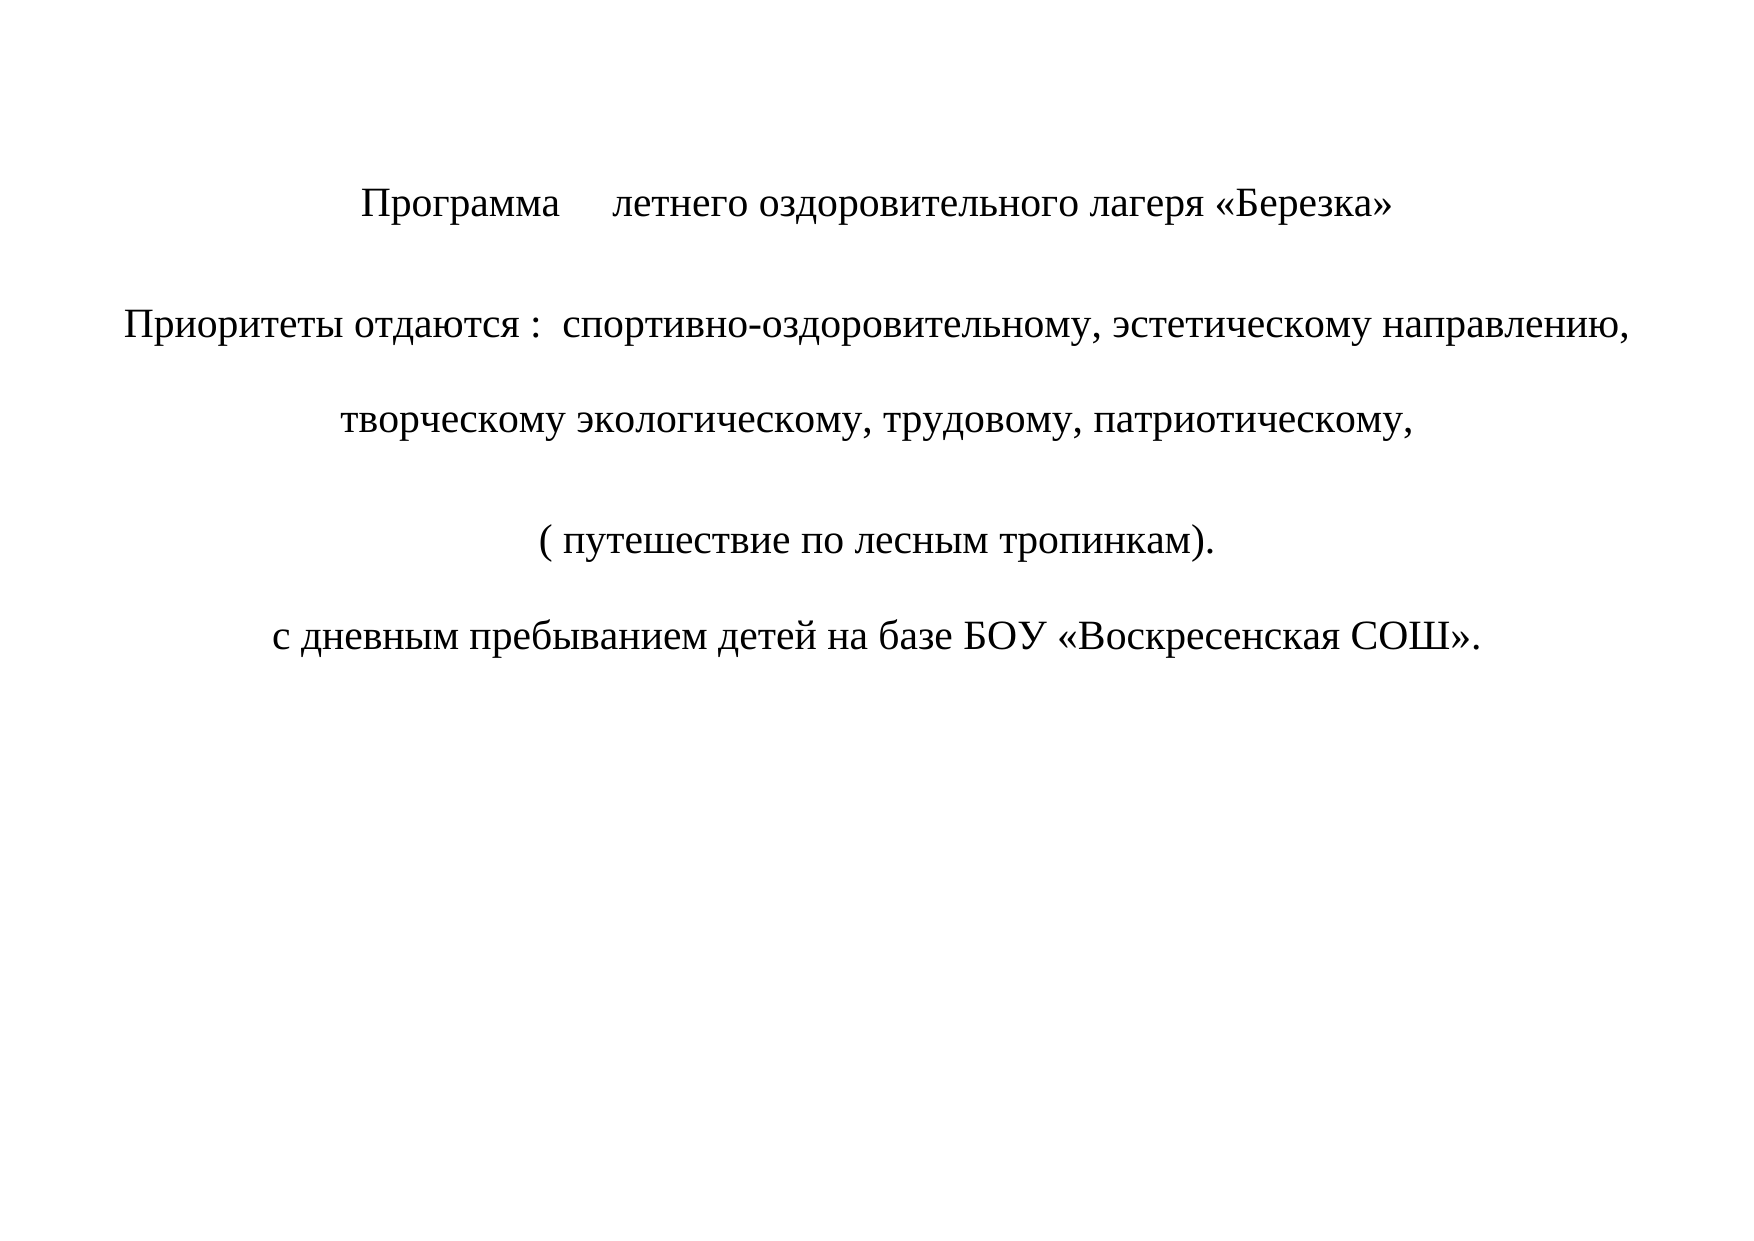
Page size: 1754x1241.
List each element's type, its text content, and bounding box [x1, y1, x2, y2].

text Приоритеты отдаются : спортивно-оздоровительному, эстетическому направлению, творческому экологическому, трудовому, патриотическому, [118, 298, 1636, 442]
text ( путешествие по лесным тропинкам). с дневным пребыванием детей на базе БОУ «Воскресенская СОШ». [118, 515, 1636, 658]
text Программа летнего оздоровительного лагеря «Березка» [118, 177, 1636, 225]
